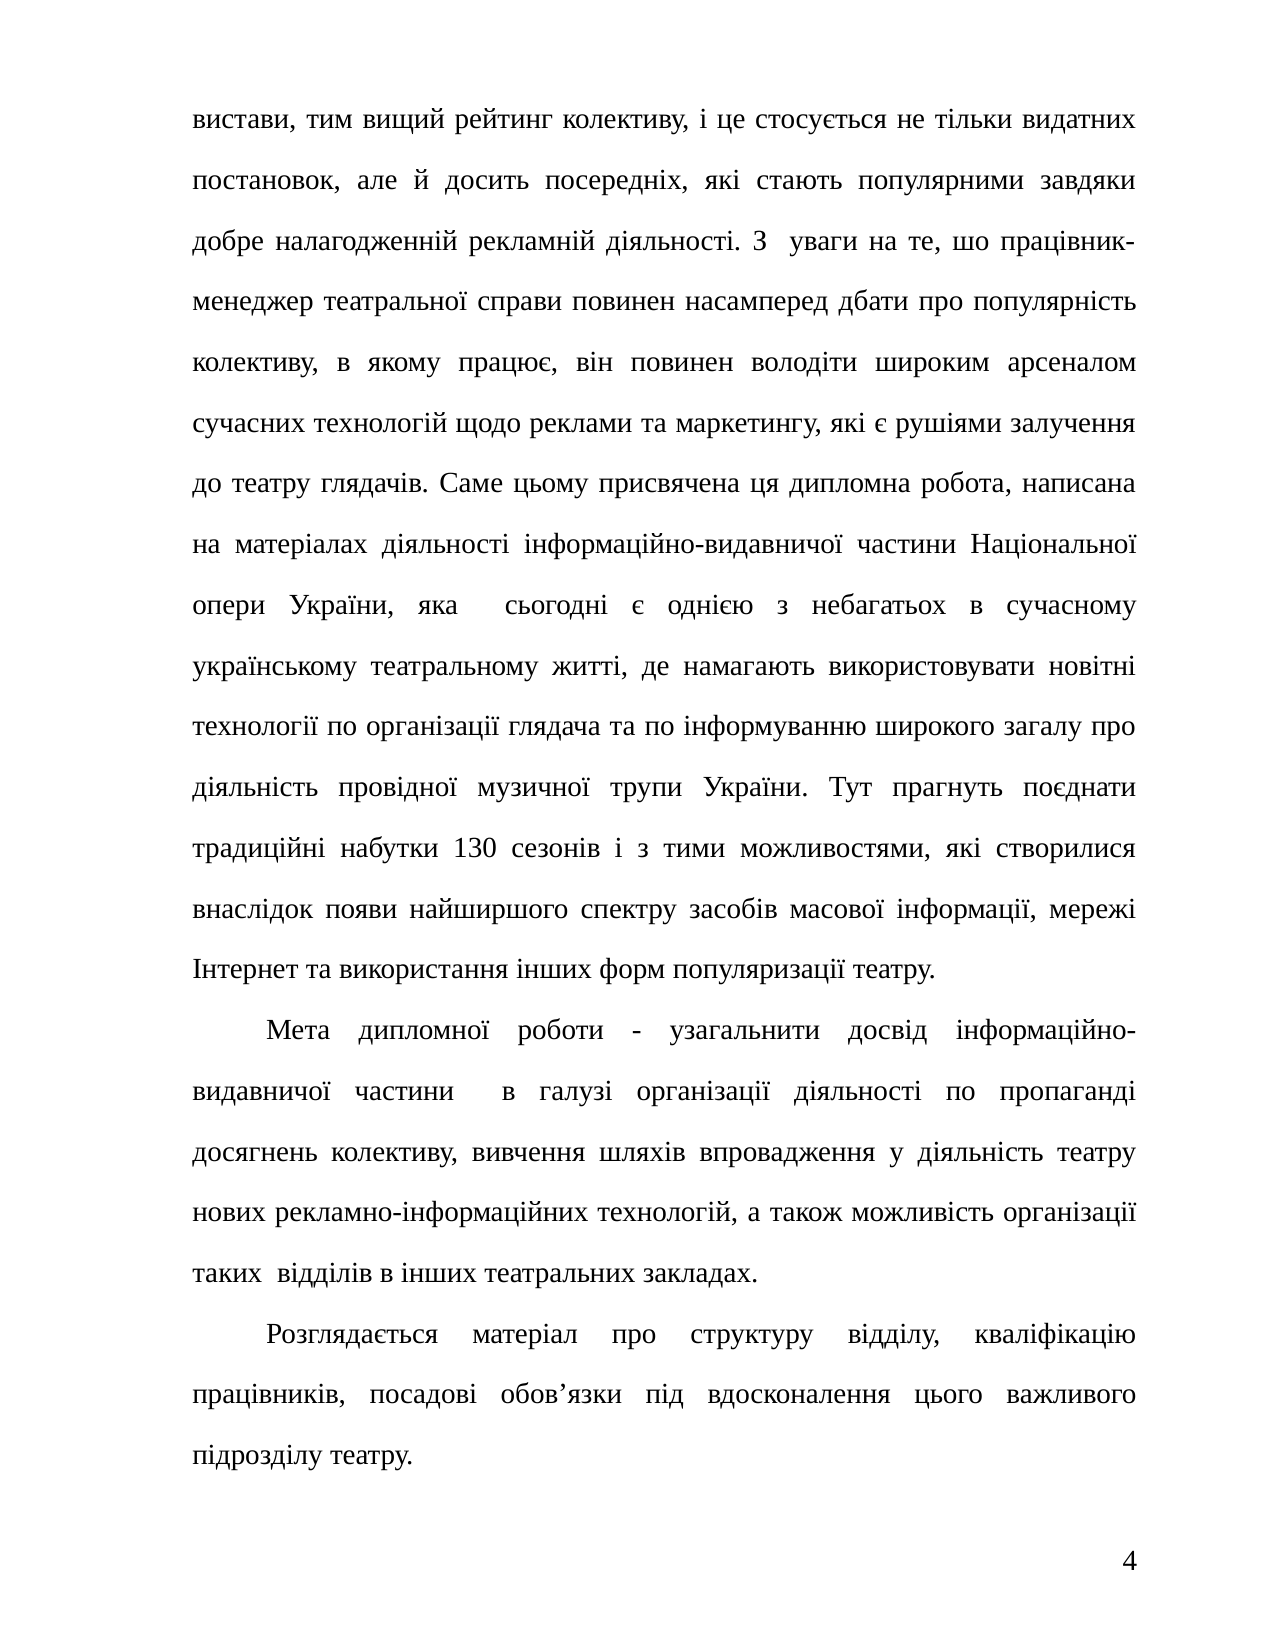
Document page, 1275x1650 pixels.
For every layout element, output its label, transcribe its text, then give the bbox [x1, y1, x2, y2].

text Мета дипломної роботи - узагальнити досвiд iнформацiйно-видавничої частини в галузi органiзацiї дiяльностi по пропагандi досягнень колективу, вивчення шляхiв впровадження у дiяльнiсть театру нових рекламно-iнформацiйних технологiй, а також можливiсть органiзацiї таких вiддiлiв в iнших театральних закладах. [192, 1005, 1137, 1289]
text Розглядається матерiал про структуру вiддiлу, квалiфiкацiю працiвникiв, посадовi обов’язки пiд вдосконалення цього важливого пiдроздiлу театру. [192, 1309, 1137, 1471]
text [192, 94, 1137, 985]
